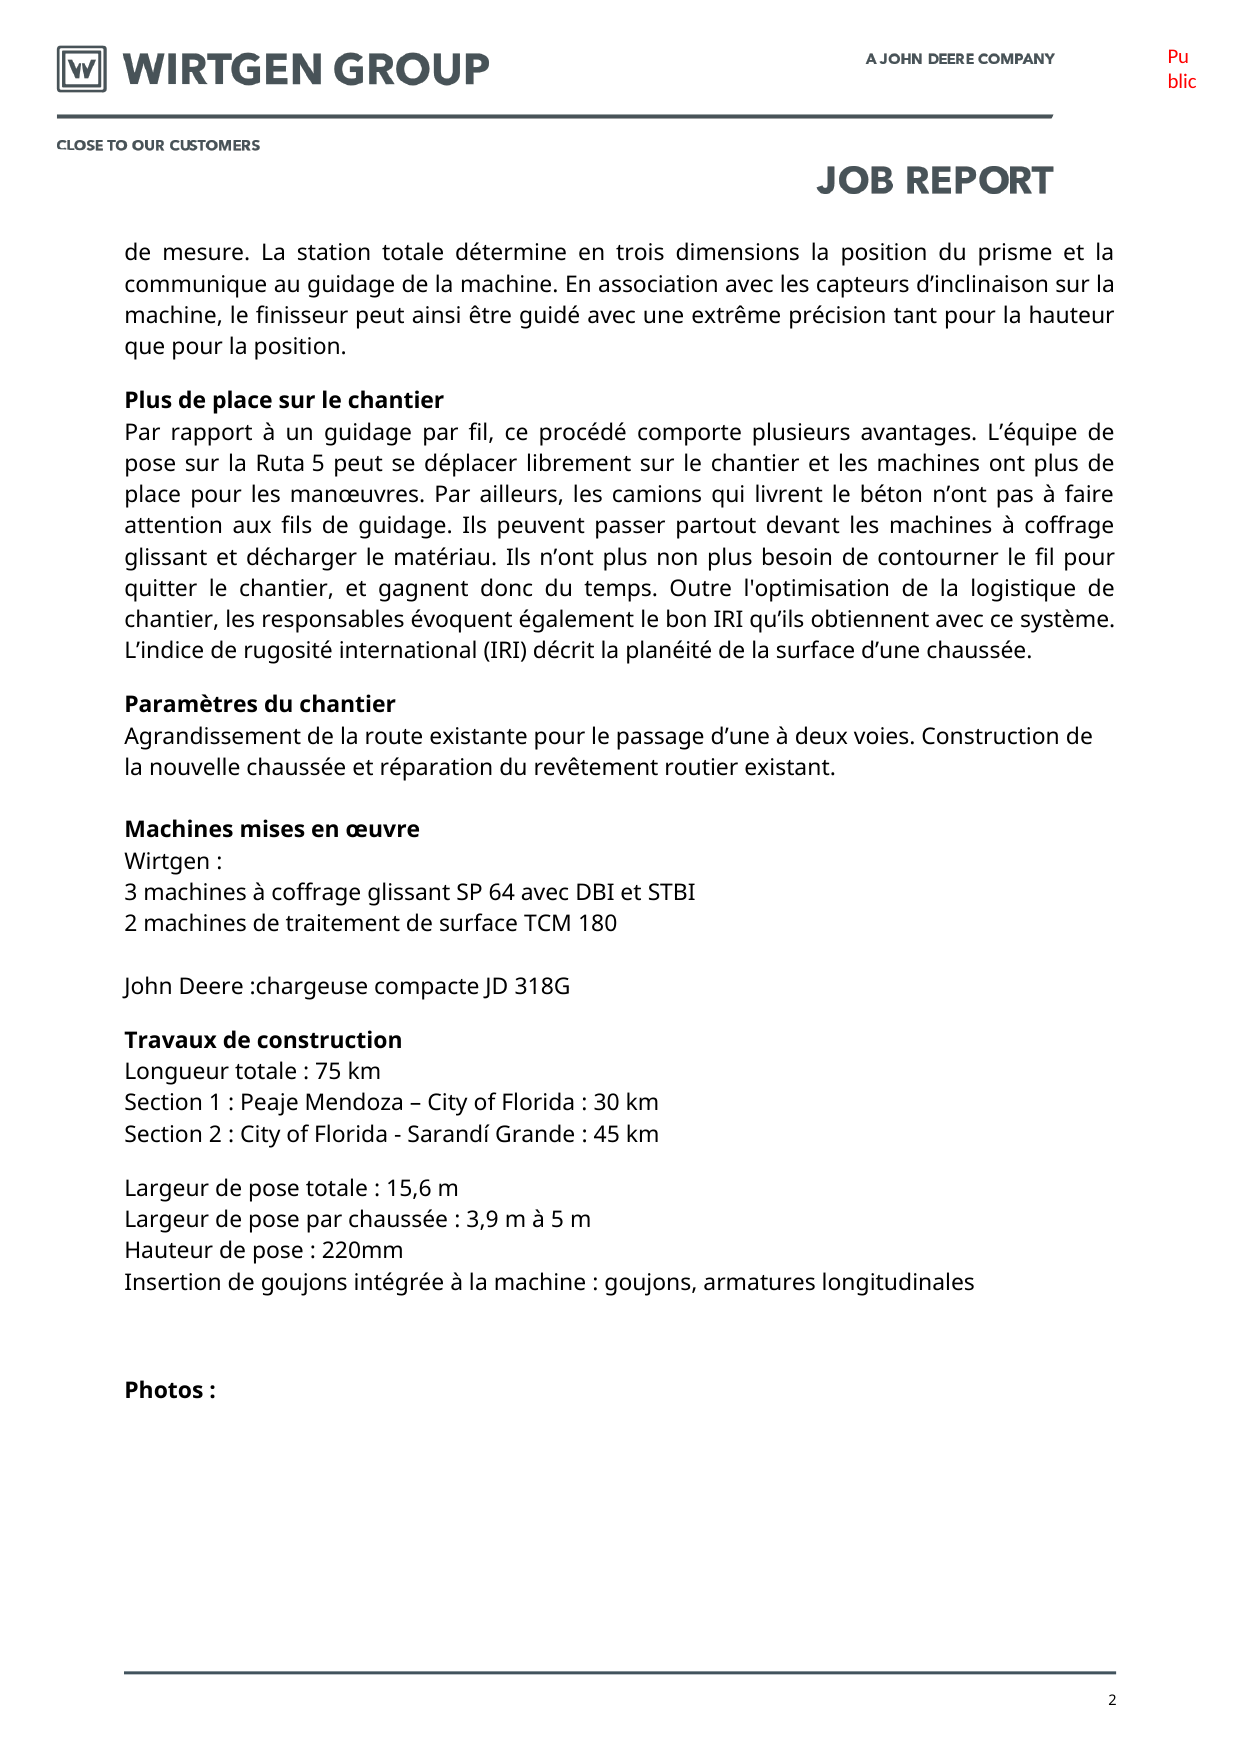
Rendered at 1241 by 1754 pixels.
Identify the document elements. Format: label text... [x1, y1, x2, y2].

text Paramètres du chantier [124, 688, 1116, 719]
text Plus de place sur le chantier [124, 384, 1116, 415]
text Agrandissement de la route existante pour le passage d’une à deux voies. Construction de la nouvelle chaussée et réparation du revêtement routier existant. [124, 719, 1116, 813]
text Largeur de pose totale : 15,6 m Largeur de pose par chaussée : 3,9 m à 5 m Hauteur de pose : 220mm Insertion de goujons intégrée à la machine : goujons, armatures longitudinales [124, 1172, 1116, 1297]
text Wirtgen : 3 machines à coffrage glissant SP 64 avec DBI et STBI 2 machines de traitement de surface TCM 180 John Deere :chargeuse compacte JD 318G [124, 844, 1116, 1001]
text Par rapport à un guidage par fil, ce procédé comporte plusieurs avantages. L’équipe de pose sur la Ruta 5 peut se déplacer librement sur le chantier et les machines ont plus de place pour les manœuvres. Par ailleurs, les camions qui livrent le béton n’ont pas à faire attention aux fils de guidage. Ils peuvent passer partout devant les machines à coffrage glissant et décharger le matériau. Ils n’ont plus non plus besoin de contourner le fil pour quitter le chantier, et gagnent donc du temps. Outre l'optimisation de la logistique de chantier, les responsables évoquent également le bon IRI qu’ils obtiennent avec ce système. L’indice de rugosité international (IRI) décrit la planéité de la surface d’une chaussée. [124, 415, 1116, 665]
text Machines mises en œuvre [124, 813, 1116, 844]
picture [53, 45, 1062, 196]
text Photos : [124, 1374, 1116, 1405]
text Travaux de construction Longueur totale : 75 km Section 1 : Peaje Mendoza – City of Florida : 30 km Section 2 : City of Florida - Sarandí Grande : 45 km [124, 1024, 1116, 1149]
